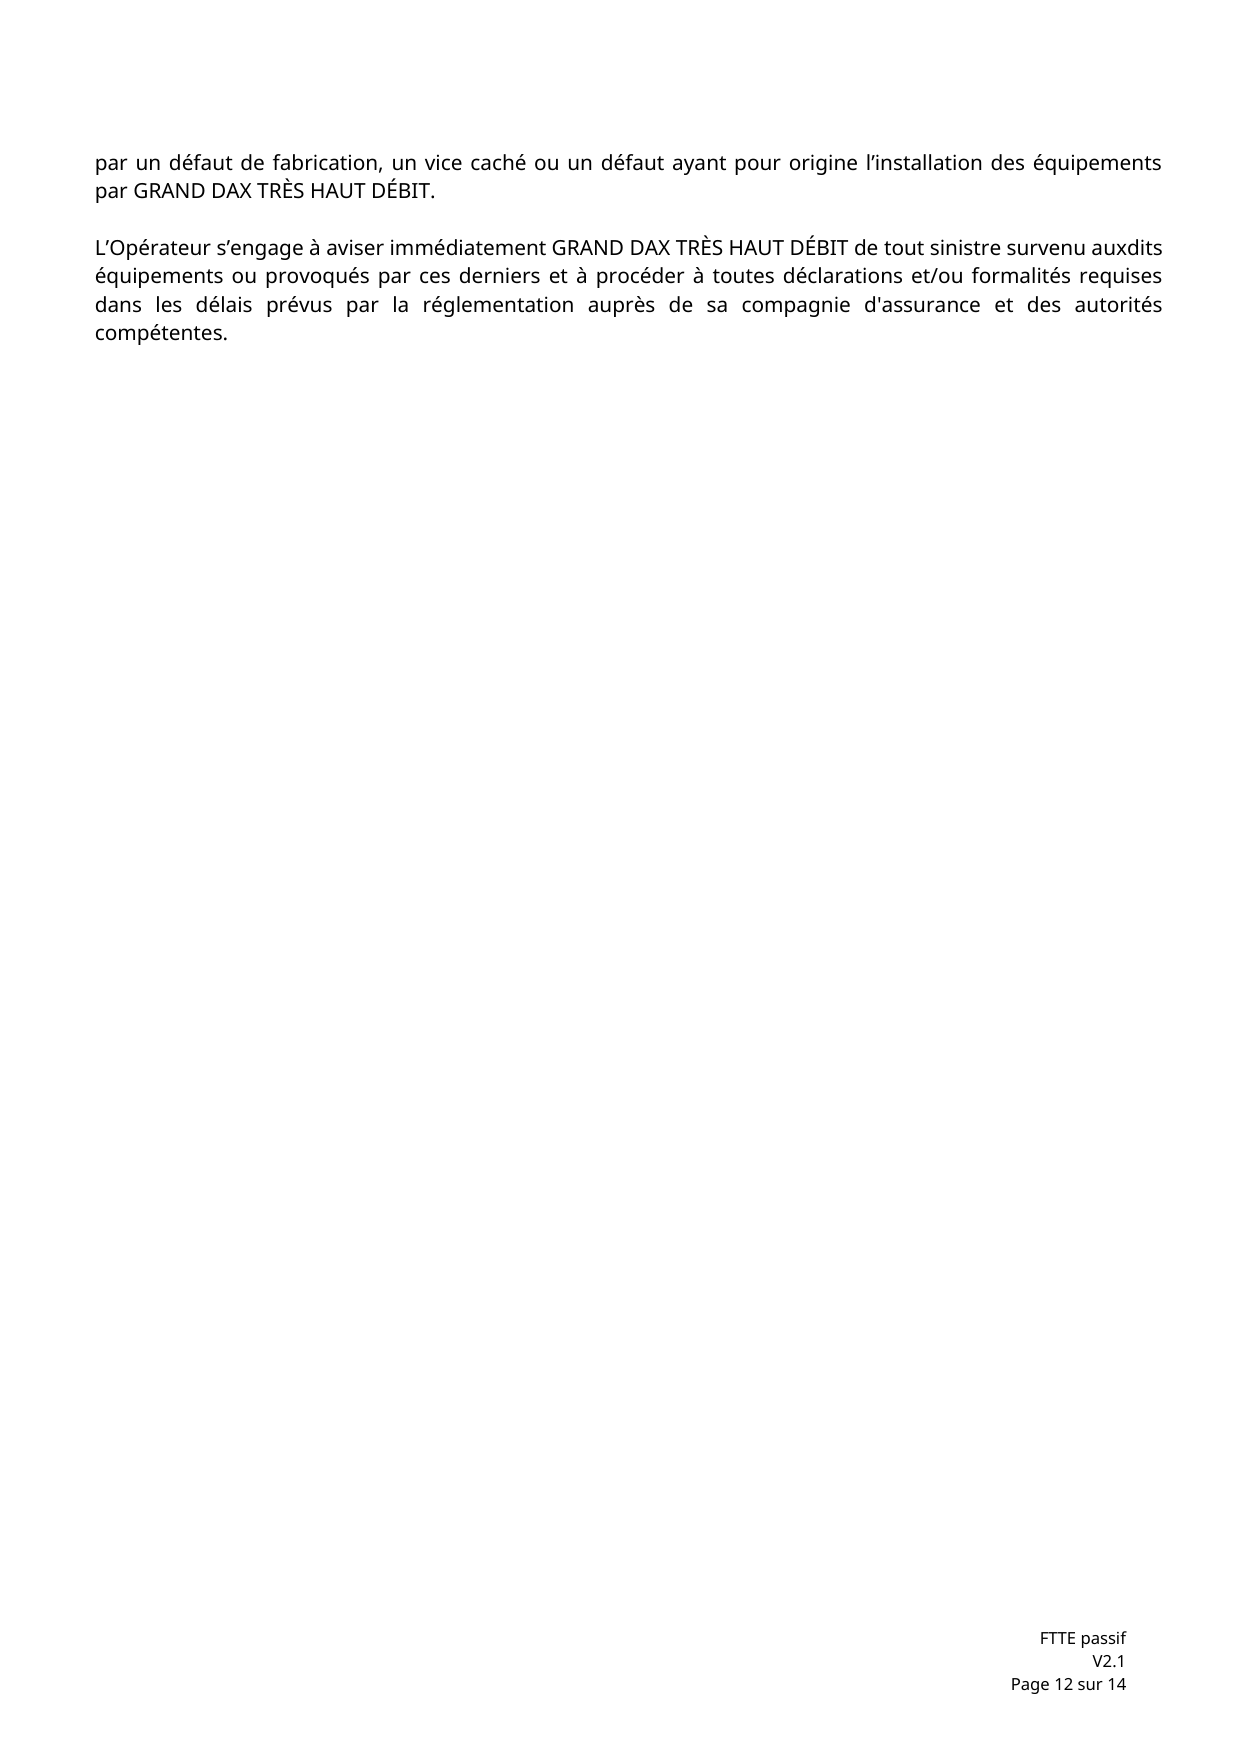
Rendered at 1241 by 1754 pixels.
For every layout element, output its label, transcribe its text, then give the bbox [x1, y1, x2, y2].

text L’Opérateur s’engage à aviser immédiatement GRAND DAX TRÈS HAUT DÉBIT de tout sinistre survenu auxdits équipements ou provoqués par ces derniers et à procéder à toutes déclarations et/ou formalités requises dans les délais prévus par la réglementation auprès de sa compagnie d'assurance et des autorités compétentes. [94, 233, 1163, 347]
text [94, 148, 1163, 204]
